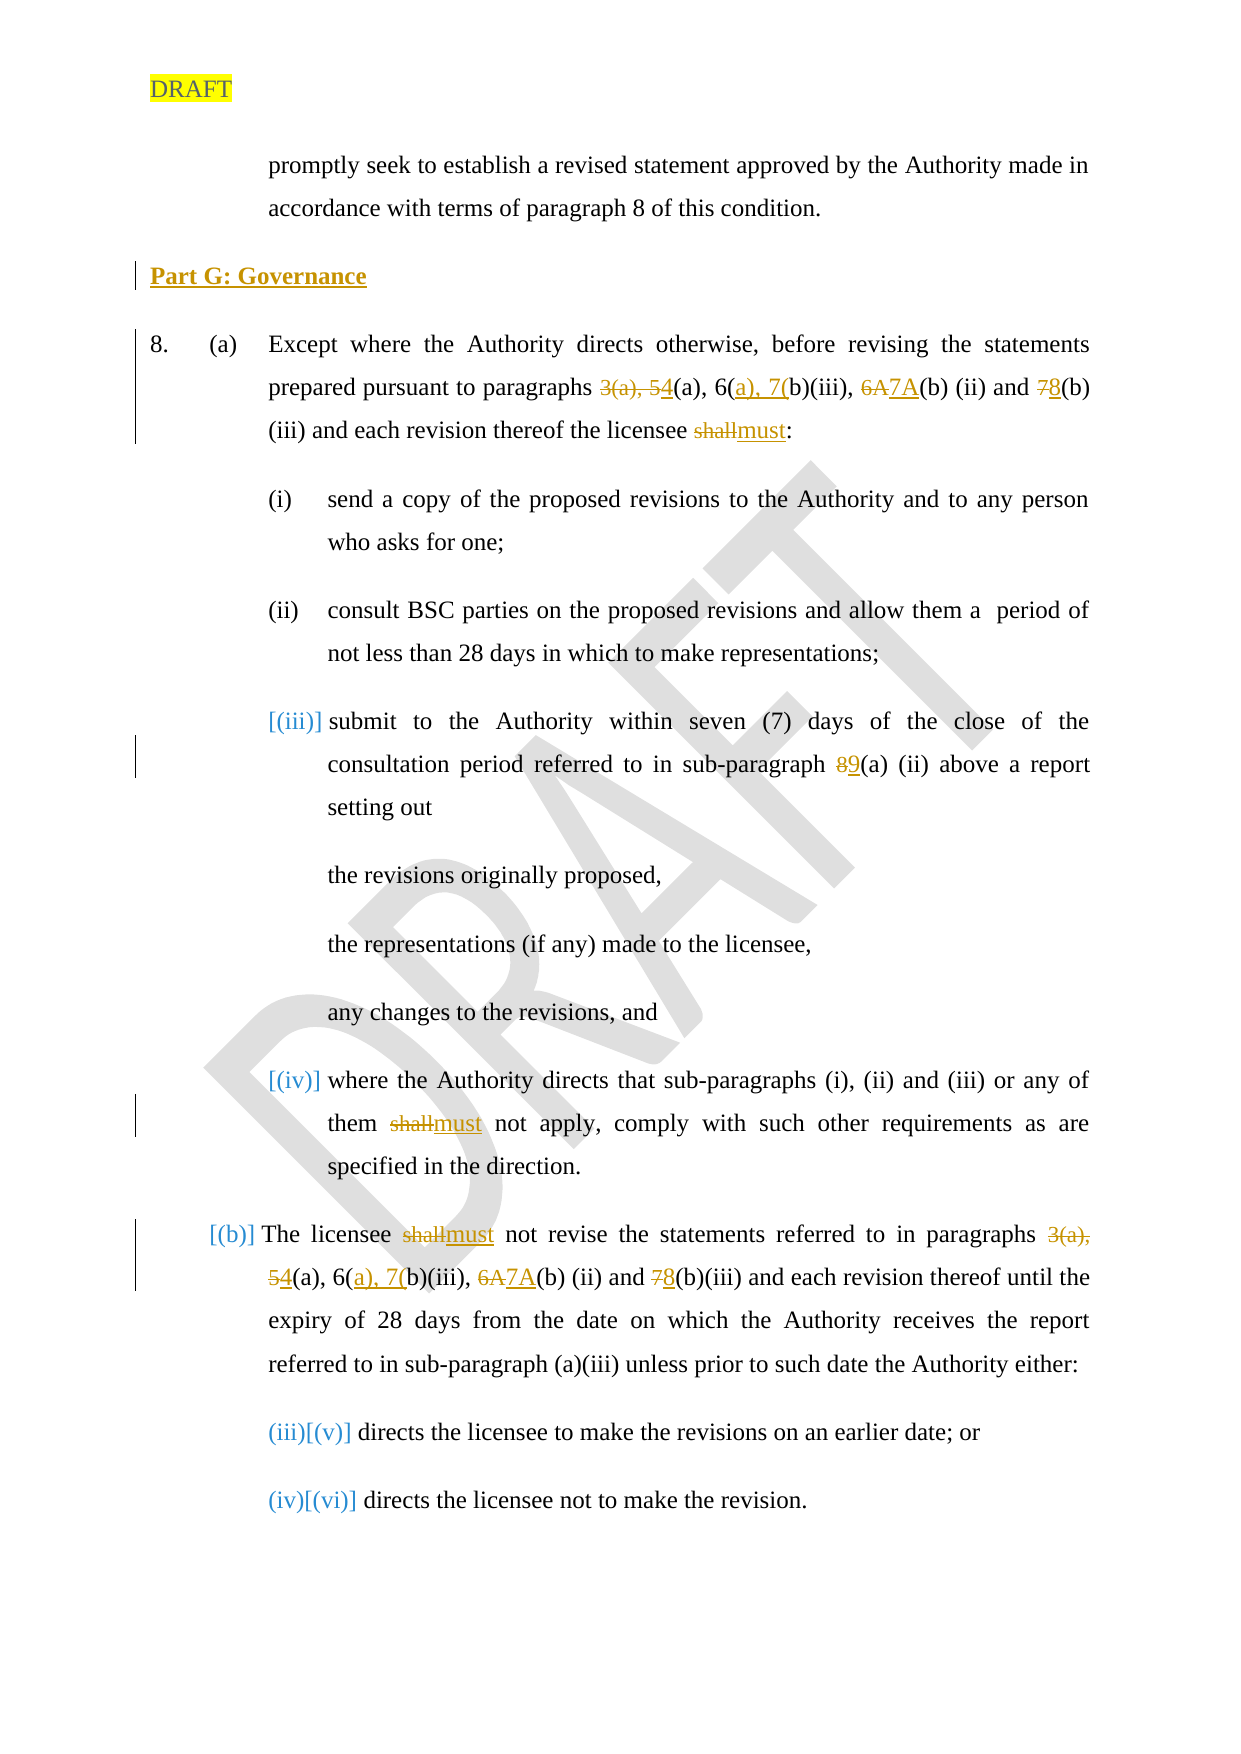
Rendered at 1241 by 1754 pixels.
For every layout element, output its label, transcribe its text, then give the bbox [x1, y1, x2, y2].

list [209, 150, 1090, 222]
list (a) Except where the Authority directs otherwise, before revising the statements prepared pursuant to paragraphs (a), 6(b)(iii), (b) (ii) and (b)(iii) and each revision thereof the licensee : [150, 329, 1090, 444]
text the revisions originally proposed, [327, 861, 1090, 889]
text the representations (if any) made to the licensee, [327, 929, 1090, 957]
list consult BSC parties on the proposed revisions and allow them a period of not less than 28 days in which to make representations; [268, 595, 1090, 667]
text any changes to the revisions, and [327, 997, 1090, 1026]
list directs the licensee to make the revisions on an earlier date; or [268, 1417, 1090, 1446]
list where the Authority directs that sub-paragraphs (i), (ii) and (iii) or any of them not apply, comply with such other requirements as are specified in the direction. [268, 1065, 1090, 1180]
list directs the licensee not to make the revision. [268, 1485, 1090, 1514]
list The licensee not revise the statements referred to in paragraphs (a), 6(b)(iii), (b) (ii) and (b)(iii) and each revision thereof until the expiry of 28 days from the date on which the Authority receives the report referred to in sub-paragraph (a)(iii) unless prior to such date the Authority either: [209, 1219, 1090, 1377]
list send a copy of the proposed revisions to the Authority and to any person who asks for one; [268, 484, 1090, 556]
list submit to the Authority within seven (7) days of the close of the consultation period referred to in sub-paragraph (a) (ii) above a report setting out [268, 706, 1090, 821]
